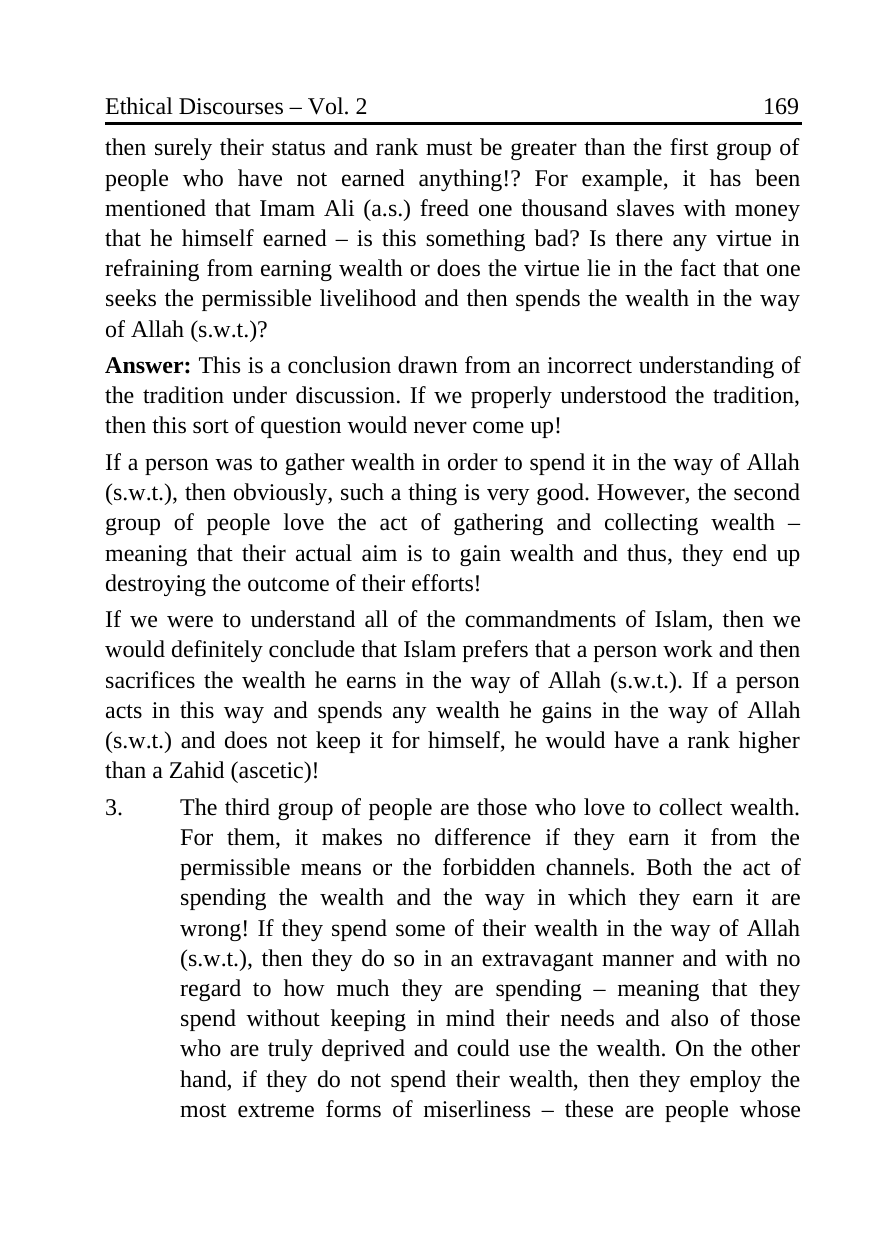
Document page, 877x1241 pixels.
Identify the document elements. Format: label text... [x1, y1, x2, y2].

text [105, 791, 802, 1123]
text Answer: This is a conclusion drawn from an incorrect understanding of the tradition under discussion. If we properly understood the tradition, then this sort of question would never come up! [105, 349, 802, 440]
text If we were to understand all of the commandments of Islam, then we would definitely conclude that Islam prefers that a person work and then sacrifices the wealth he earns in the way of Allah (s.w.t.). If a person acts in this way and spends any wealth he gains in the way of Allah (s.w.t.) and does not keep it for himself, he would have a rank higher than a Zahid (ascetic)! [105, 603, 802, 785]
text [105, 132, 802, 343]
text If a person was to gather wealth in order to spend it in the way of Allah (s.w.t.), then obviously, such a thing is very good. However, the second group of people love the act of gathering and collecting wealth – meaning that their actual aim is to gain wealth and thus, they end up destroying the outcome of their efforts! [105, 446, 802, 597]
